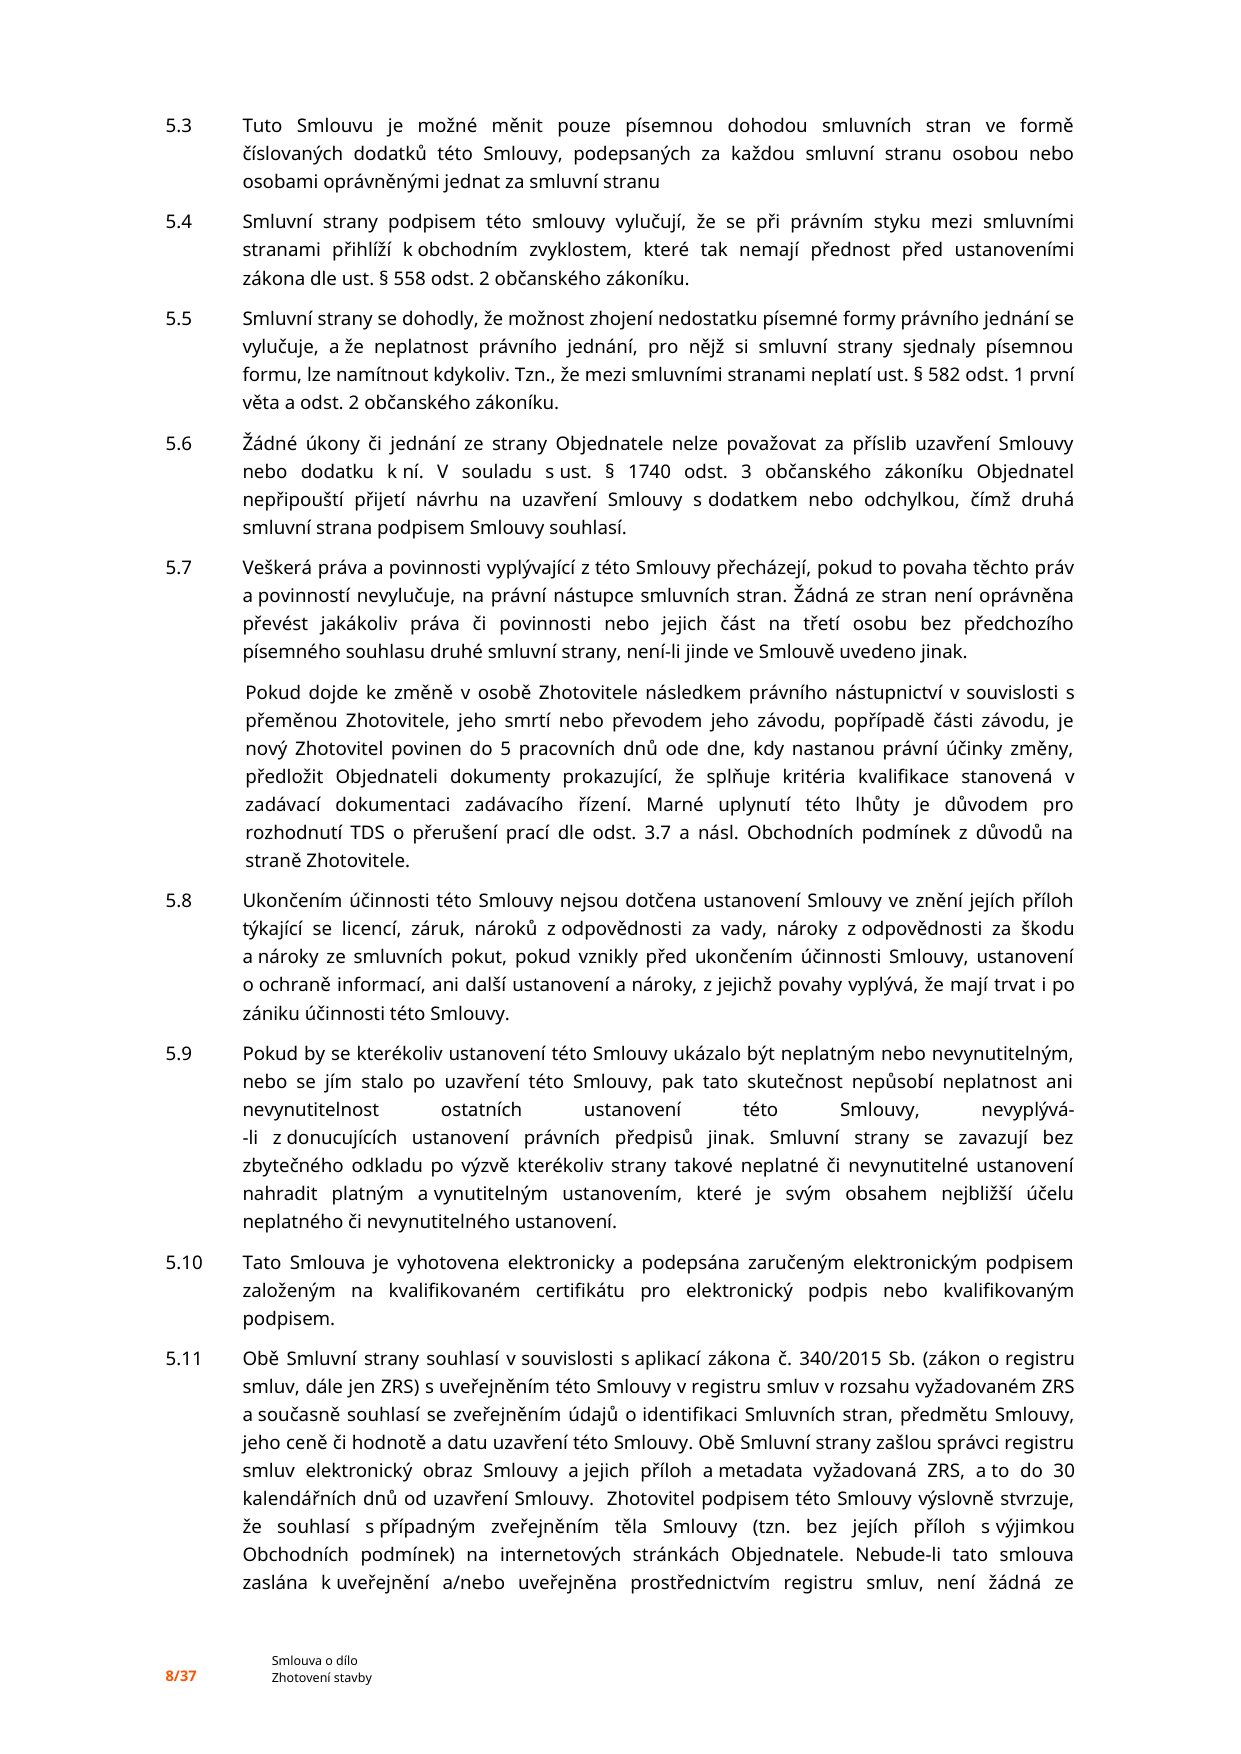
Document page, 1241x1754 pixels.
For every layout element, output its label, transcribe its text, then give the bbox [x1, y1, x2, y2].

text Ukončením účinnosti této Smlouvy nejsou dotčena ustanovení Smlouvy ve znění jejích příloh týkající se licencí, záruk, nároků z odpovědnosti za vady, nároky z odpovědnosti za škodu a nároky ze smluvních pokut, pokud vznikly před ukončením účinnosti Smlouvy, ustanovení o ochraně informací, ani další ustanovení a nároky, z jejichž povahy vyplývá, že mají trvat i po zániku účinnosti této Smlouvy. [165, 888, 1075, 1025]
text Tuto Smlouvu je možné měnit pouze písemnou dohodou smluvních stran ve formě číslovaných dodatků této Smlouvy, podepsaných za každou smluvní stranu osobou nebo osobami oprávněnými jednat za smluvní stranu [165, 112, 1075, 194]
text Smluvní strany podpisem této smlouvy vylučují, že se při právním styku mezi smluvními stranami přihlíží k obchodním zvyklostem, které tak nemají přednost před ustanoveními zákona dle ust. § 558 odst. 2 občanského zákoníku. [165, 209, 1075, 290]
text Smluvní strany se dohodly, že možnost zhojení nedostatku písemné formy právního jednání se vylučuje, a že neplatnost právního jednání, pro nějž si smluvní strany sjednaly písemnou formu, lze namítnout kdykoliv. Tzn., že mezi smluvními stranami neplatí ust. § 582 odst. 1 první věta a odst. 2 občanského zákoníku. [165, 305, 1075, 415]
text Tato Smlouva je vyhotovena elektronicky a podepsána zaručeným elektronickým podpisem založeným na kvalifikovaném certifikátu pro elektronický podpis nebo kvalifikovaným podpisem. [165, 1249, 1075, 1331]
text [165, 1346, 1075, 1595]
text Pokud by se kterékoliv ustanovení této Smlouvy ukázalo být neplatným nebo nevynutitelným, nebo se jím stalo po uzavření této Smlouvy, pak tato skutečnost nepůsobí neplatnost ani nevynutitelnost ostatních ustanovení této Smlouvy, nevyplývá- -li z donucujících ustanovení právních předpisů jinak. Smluvní strany se zavazují bez zbytečného odkladu po výzvě kterékoliv strany takové neplatné či nevynutitelné ustanovení nahradit platným a vynutitelným ustanovením, které je svým obsahem nejbližší účelu neplatného či nevynutitelného ustanovení. [165, 1040, 1075, 1234]
list Pokud dojde ke změně v osobě Zhotovitele následkem právního nástupnictví v souvislosti s přeměnou Zhotovitele, jeho smrtí nebo převodem jeho závodu, popřípadě části závodu, je nový Zhotovitel povinen do 5 pracovních dnů ode dne, kdy nastanou právní účinky změny, předložit Objednateli dokumenty prokazující, že splňuje kritéria kvalifikace stanovená v zadávací dokumentaci zadávacího řízení. Marné uplynutí této lhůty je důvodem pro rozhodnutí TDS o přerušení prací dle odst. 3.7 a násl. Obchodních podmínek z důvodů na straně Zhotovitele. [245, 679, 1075, 873]
text Žádné úkony či jednání ze strany Objednatele nelze považovat za příslib uzavření Smlouvy nebo dodatku k ní. V souladu s ust. § 1740 odst. 3 občanského zákoníku Objednatel nepřipouští přijetí návrhu na uzavření Smlouvy s dodatkem nebo odchylkou, čímž druhá smluvní strana podpisem Smlouvy souhlasí. [165, 430, 1075, 539]
text Veškerá práva a povinnosti vyplývající z této Smlouvy přecházejí, pokud to povaha těchto práv a povinností nevylučuje, na právní nástupce smluvních stran. Žádná ze stran není oprávněna převést jakákoliv práva či povinnosti nebo jejich část na třetí osobu bez předchozího písemného souhlasu druhé smluvní strany, není-li jinde ve Smlouvě uvedeno jinak. [165, 554, 1075, 664]
